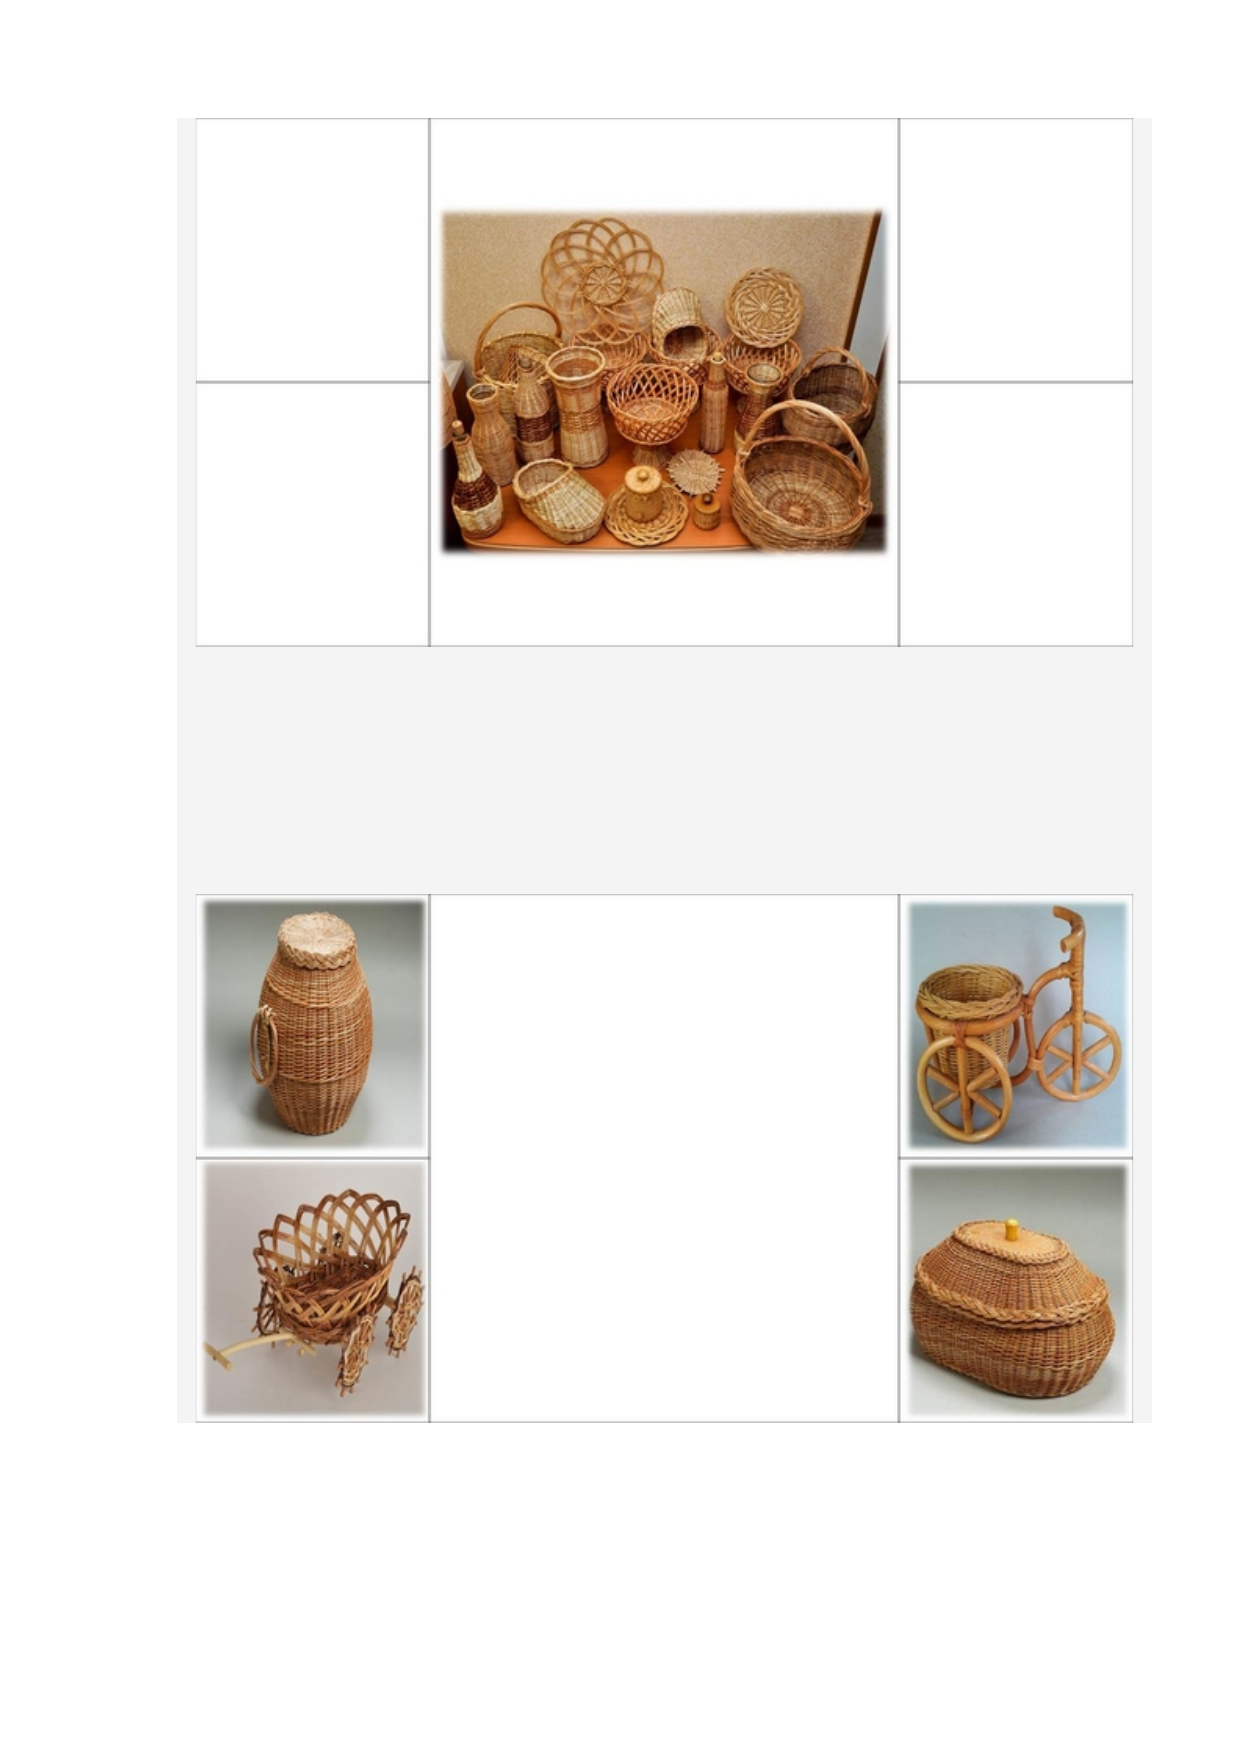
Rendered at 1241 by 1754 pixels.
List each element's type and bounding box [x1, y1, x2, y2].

picture [195, 118, 1134, 647]
picture [195, 894, 1134, 1423]
